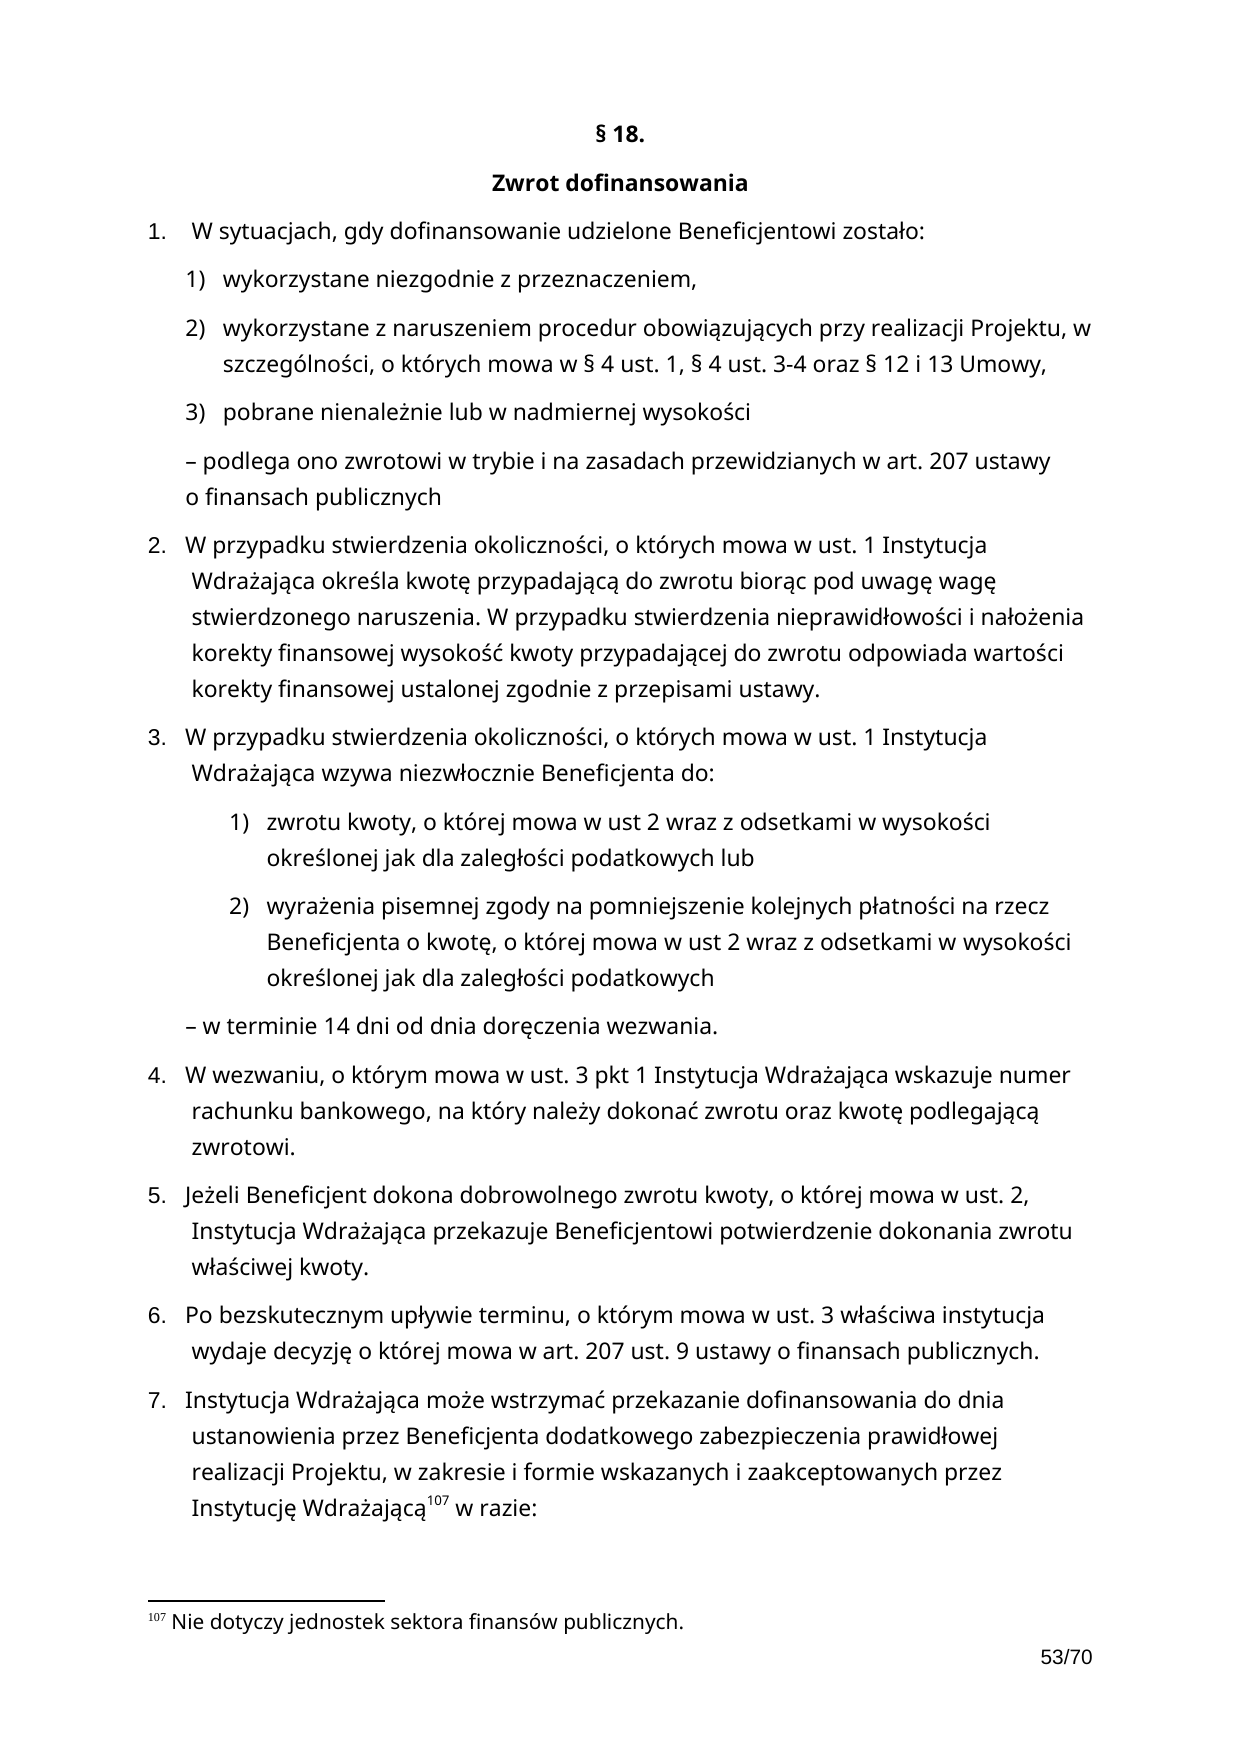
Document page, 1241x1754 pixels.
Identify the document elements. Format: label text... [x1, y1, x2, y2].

text – podlega ono zwrotowi w trybie i na zasadach przewidzianych w art. 207 ustawy o finansach publicznych [185, 445, 1092, 512]
list W sytuacjach, gdy dofinansowanie udzielone Beneficjentowi zostało: [148, 215, 1092, 246]
list Instytucja Wdrażająca może wstrzymać przekazanie dofinansowania do dnia ustanowienia przez Beneficjenta dodatkowego zabezpieczenia prawidłowej realizacji Projektu, w zakresie i formie wskazanych i zaakceptowanych przez Instytucję Wdrażającą w razie: [148, 1384, 1092, 1523]
list Jeżeli Beneficjent dokona dobrowolnego zwrotu kwoty, o której mowa w ust. 2, Instytucja Wdrażająca przekazuje Beneficjentowi potwierdzenie dokonania zwrotu właściwej kwoty. [148, 1179, 1092, 1282]
list zwrotu kwoty, o której mowa w ust 2 wraz z odsetkami w wysokości określonej jak dla zaległości podatkowych lub [229, 806, 1092, 873]
list W przypadku stwierdzenia okoliczności, o których mowa w ust. 1 Instytucja Wdrażająca określa kwotę przypadającą do zwrotu biorąc pod uwagę wagę stwierdzonego naruszenia. W przypadku stwierdzenia nieprawidłowości i nałożenia korekty finansowej wysokość kwoty przypadającej do zwrotu odpowiada wartości korekty finansowej ustalonej zgodnie z przepisami ustawy. [148, 529, 1092, 704]
text – w terminie 14 dni od dnia doręczenia wezwania. [185, 1010, 1092, 1042]
list W przypadku stwierdzenia okoliczności, o których mowa w ust. 1 Instytucja Wdrażająca wzywa niezwłocznie Beneficjenta do: [148, 721, 1092, 788]
list pobrane nienależnie lub w nadmiernej wysokości [185, 396, 1092, 427]
list wyrażenia pisemnej zgody na pomniejszenie kolejnych płatności na rzecz Beneficjenta o kwotę, o której mowa w ust 2 wraz z odsetkami w wysokości określonej jak dla zaległości podatkowych [229, 890, 1092, 993]
text § 18. [148, 118, 1092, 149]
list wykorzystane niezgodnie z przeznaczeniem, [185, 263, 1092, 295]
subtitle Zwrot dofinansowania [148, 167, 1092, 198]
list wykorzystane z naruszeniem procedur obowiązujących przy realizacji Projektu, w szczególności, o których mowa w § 4 ust. 1, § 4 ust. 3-4 oraz § 12 i 13 Umowy, [185, 312, 1092, 379]
list Po bezskutecznym upływie terminu, o którym mowa w ust. 3 właściwa instytucja wydaje decyzję o której mowa w art. 207 ust. 9 ustawy o finansach publicznych. [148, 1299, 1092, 1367]
list W wezwaniu, o którym mowa w ust. 3 pkt 1 Instytucja Wdrażająca wskazuje numer rachunku bankowego, na który należy dokonać zwrotu oraz kwotę podlegającą zwrotowi. [148, 1059, 1092, 1162]
